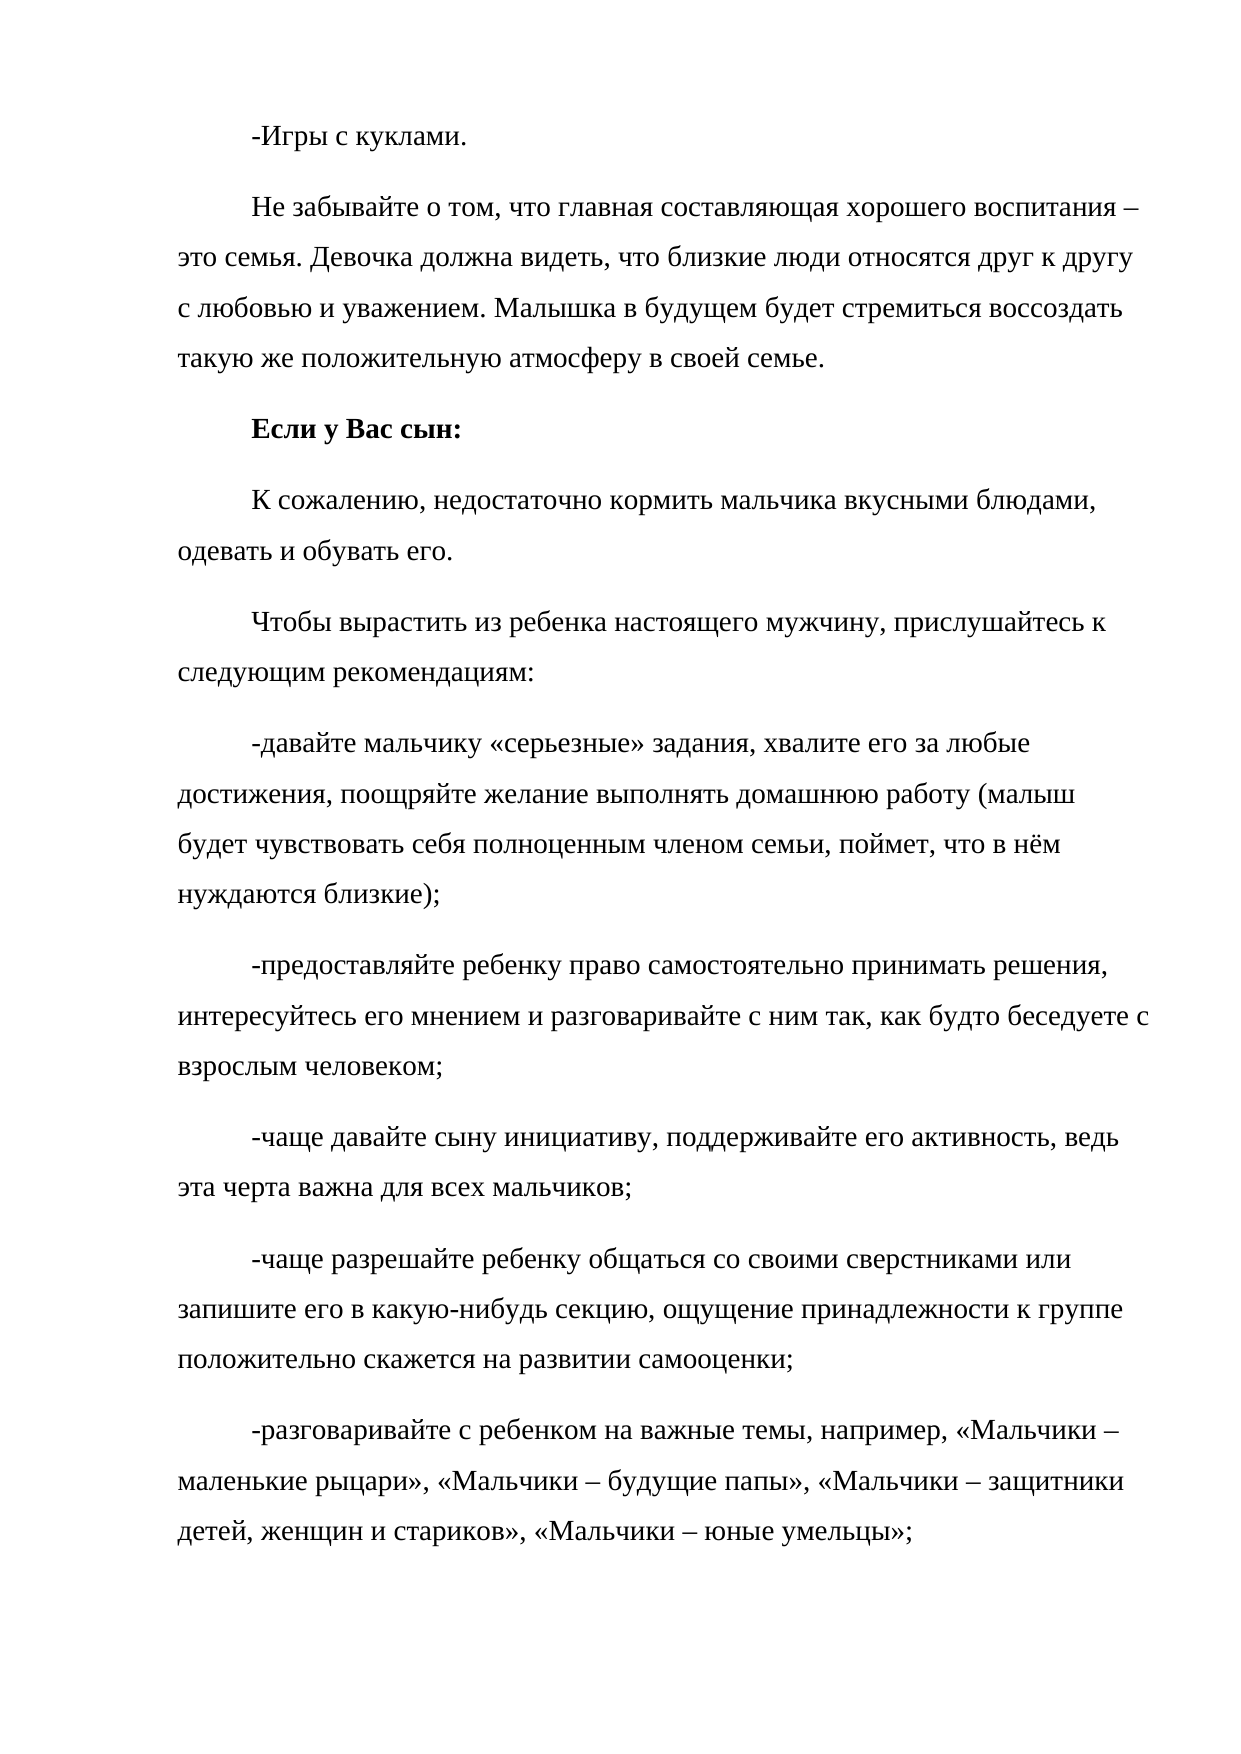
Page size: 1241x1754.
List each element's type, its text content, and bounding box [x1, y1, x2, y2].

text Если у Вас сын: [177, 411, 1152, 445]
text -чаще разрешайте ребенку общаться со своими сверстниками или запишите его в какую-нибудь секцию, ощущение принадлежности к группе положительно скажется на развитии самооценки; [177, 1241, 1152, 1375]
text -Игры с куклами. [177, 118, 1152, 152]
text -разговаривайте с ребенком на важные темы, например, «Мальчики – маленькие рыцари», «Мальчики – будущие папы», «Мальчики – защитники детей, женщин и стариков», «Мальчики – юные умельцы»; [177, 1412, 1152, 1547]
text -чаще давайте сыну инициативу, поддерживайте его активность, ведь эта черта важна для всех мальчиков; [177, 1119, 1152, 1203]
text Не забывайте о том, что главная составляющая хорошего воспитания – это семья. Девочка должна видеть, что близкие люди относятся друг к другу с любовью и уважением. Малышка в будущем будет стремиться воссоздать такую же положительную атмосферу в своей семье. [177, 189, 1152, 374]
text -давайте мальчику «серьезные» задания, хвалите его за любые достижения, поощряйте желание выполнять домашнюю работу (малыш будет чувствовать себя полноценным членом семьи, поймет, что в нём нуждаются близкие); [177, 725, 1152, 910]
text -предоставляйте ребенку право самостоятельно принимать решения, интересуйтесь его мнением и разговаривайте с ним так, как будто беседуете с взрослым человеком; [177, 947, 1152, 1082]
text Чтобы вырастить из ребенка настоящего мужчину, прислушайтесь к следующим рекомендациям: [177, 604, 1152, 688]
text К сожалению, недостаточно кормить мальчика вкусными блюдами, одевать и обувать его. [177, 482, 1152, 566]
